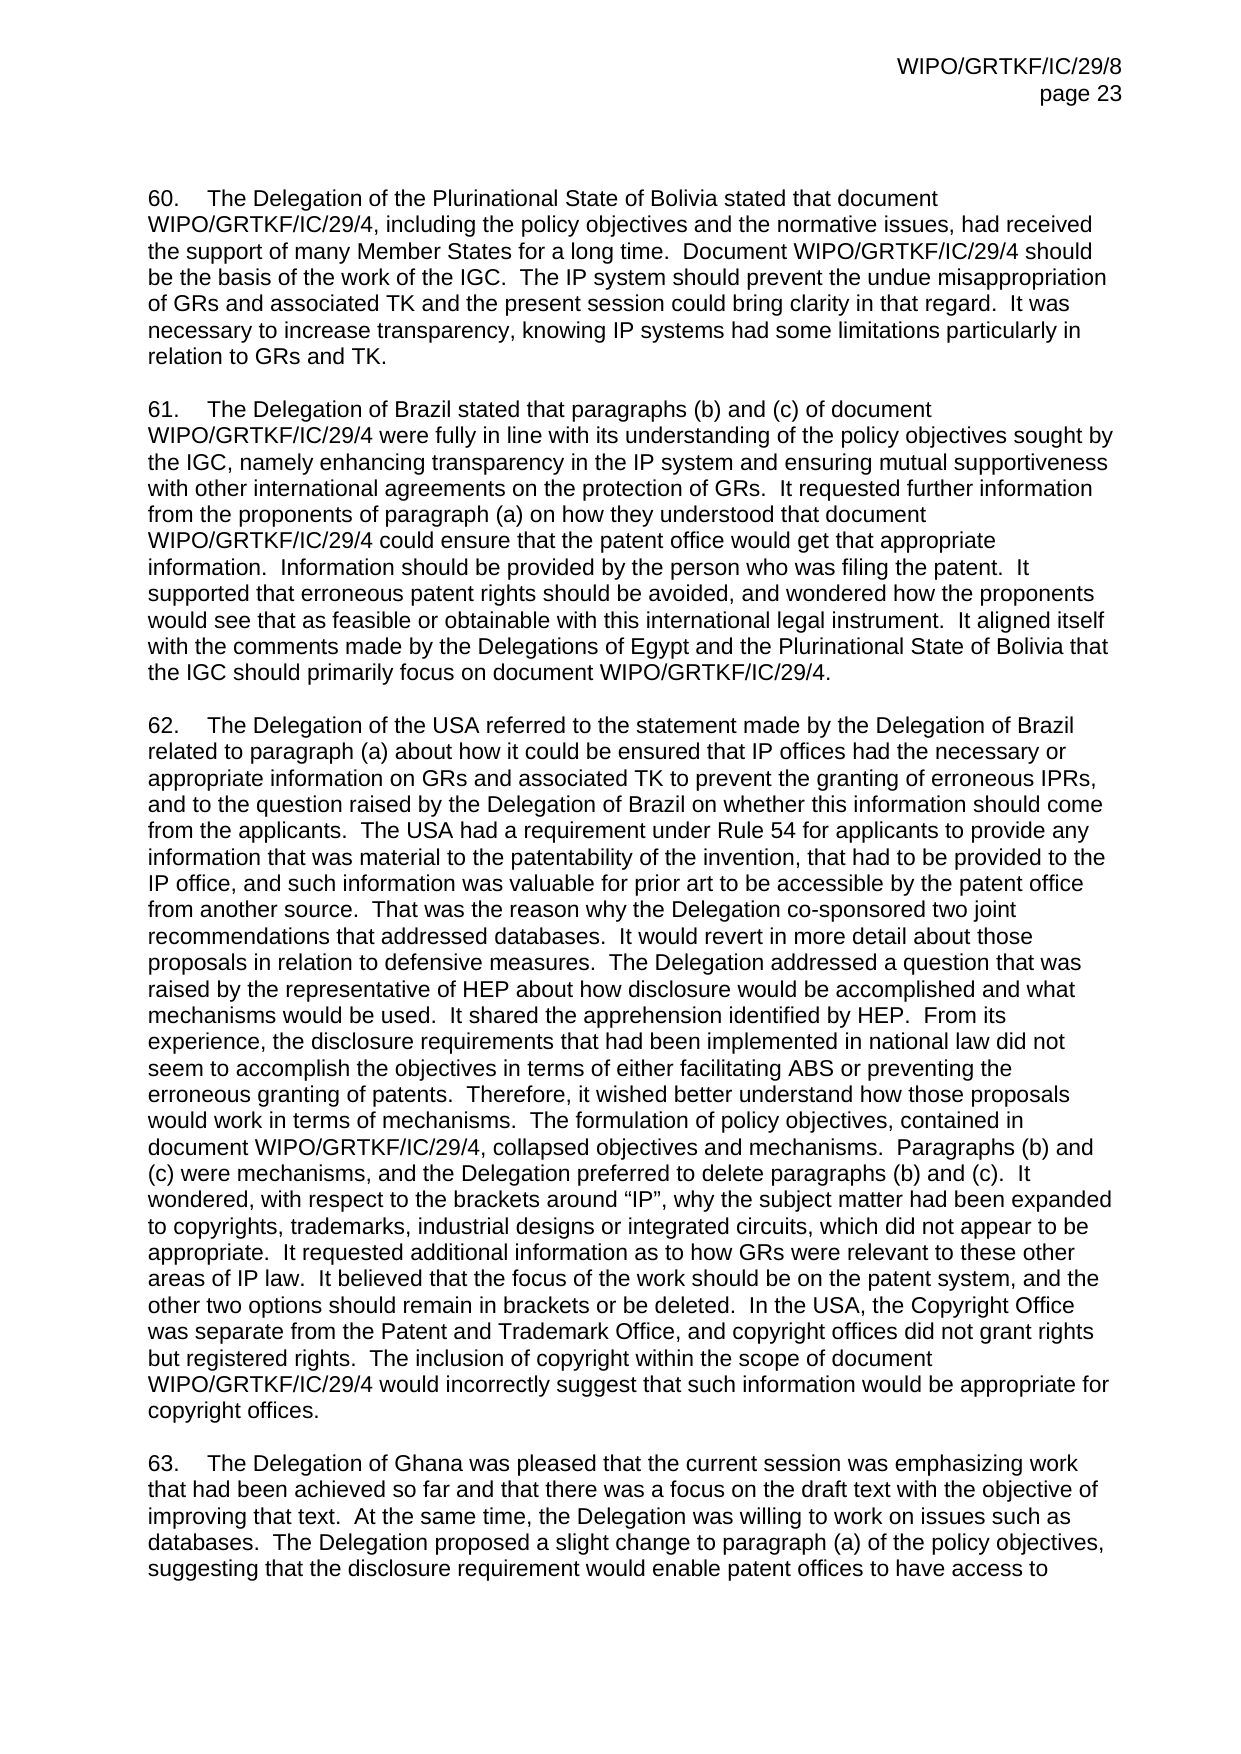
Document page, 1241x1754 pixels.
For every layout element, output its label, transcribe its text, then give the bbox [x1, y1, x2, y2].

list The Delegation of the USA referred to the statement made by the Delegation of Brazil related to paragraph (a) about how it could be ensured that IP offices had the necessary or appropriate information on GRs and associated TK to prevent the granting of erroneous IPRs, and to the question raised by the Delegation of Brazil on whether this information should come from the applicants. The USA had a requirement under Rule 54 for applicants to provide any information that was material to the patentability of the invention, that had to be provided to the IP office, and such information was valuable for prior art to be accessible by the patent office from another source. That was the reason why the Delegation co-sponsored two joint recommendations that addressed databases. It would revert in more detail about those proposals in relation to defensive measures. The Delegation addressed a question that was raised by the representative of HEP about how disclosure would be accomplished and what mechanisms would be used. It shared the apprehension identified by HEP. From its experience, the disclosure requirements that had been implemented in national law did not seem to accomplish the objectives in terms of either facilitating ABS or preventing the erroneous granting of patents. Therefore, it wished better understand how those proposals would work in terms of mechanisms. The formulation of policy objectives, contained in document WIPO/GRTKF/IC/29/4, collapsed objectives and mechanisms. Paragraphs (b) and (c) were mechanisms, and the Delegation preferred to delete paragraphs (b) and (c). It wondered, with respect to the brackets around “IP”, why the subject matter had been expanded to copyrights, trademarks, industrial designs or integrated circuits, which did not appear to be appropriate. It requested additional information as to how GRs were relevant to these other areas of IP law. It believed that the focus of the work should be on the patent system, and the other two options should remain in brackets or be deleted. In the USA, the Copyright Office was separate from the Patent and Trademark Office, and copyright offices did not grant rights but registered rights. The inclusion of copyright within the scope of document WIPO/GRTKF/IC/29/4 would incorrectly suggest that such information would be appropriate for copyright offices. [148, 712, 1122, 1423]
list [148, 1450, 1122, 1582]
list The Delegation of Brazil stated that paragraphs (b) and (c) of document WIPO/GRTKF/IC/29/4 were fully in line with its understanding of the policy objectives sought by the IGC, namely enhancing transparency in the IP system and ensuring mutual supportiveness with other international agreements on the protection of GRs. It requested further information from the proponents of paragraph (a) on how they understood that document WIPO/GRTKF/IC/29/4 could ensure that the patent office would get that appropriate information. Information should be provided by the person who was filing the patent. It supported that erroneous patent rights should be avoided, and wondered how the proponents would see that as feasible or obtainable with this international legal instrument. It aligned itself with the comments made by the Delegations of Egypt and the Plurinational State of Bolivia that the IGC should primarily focus on document WIPO/GRTKF/IC/29/4. [148, 396, 1122, 686]
list The Delegation of the Plurinational State of Bolivia stated that document WIPO/GRTKF/IC/29/4, including the policy objectives and the normative issues, had received the support of many Member States for a long time. Document WIPO/GRTKF/IC/29/4 should be the basis of the work of the IGC. The IP system should prevent the undue misappropriation of GRs and associated TK and the present session could bring clarity in that regard. It was necessary to increase transparency, knowing IP systems had some limitations particularly in relation to GRs and TK. [148, 185, 1122, 369]
